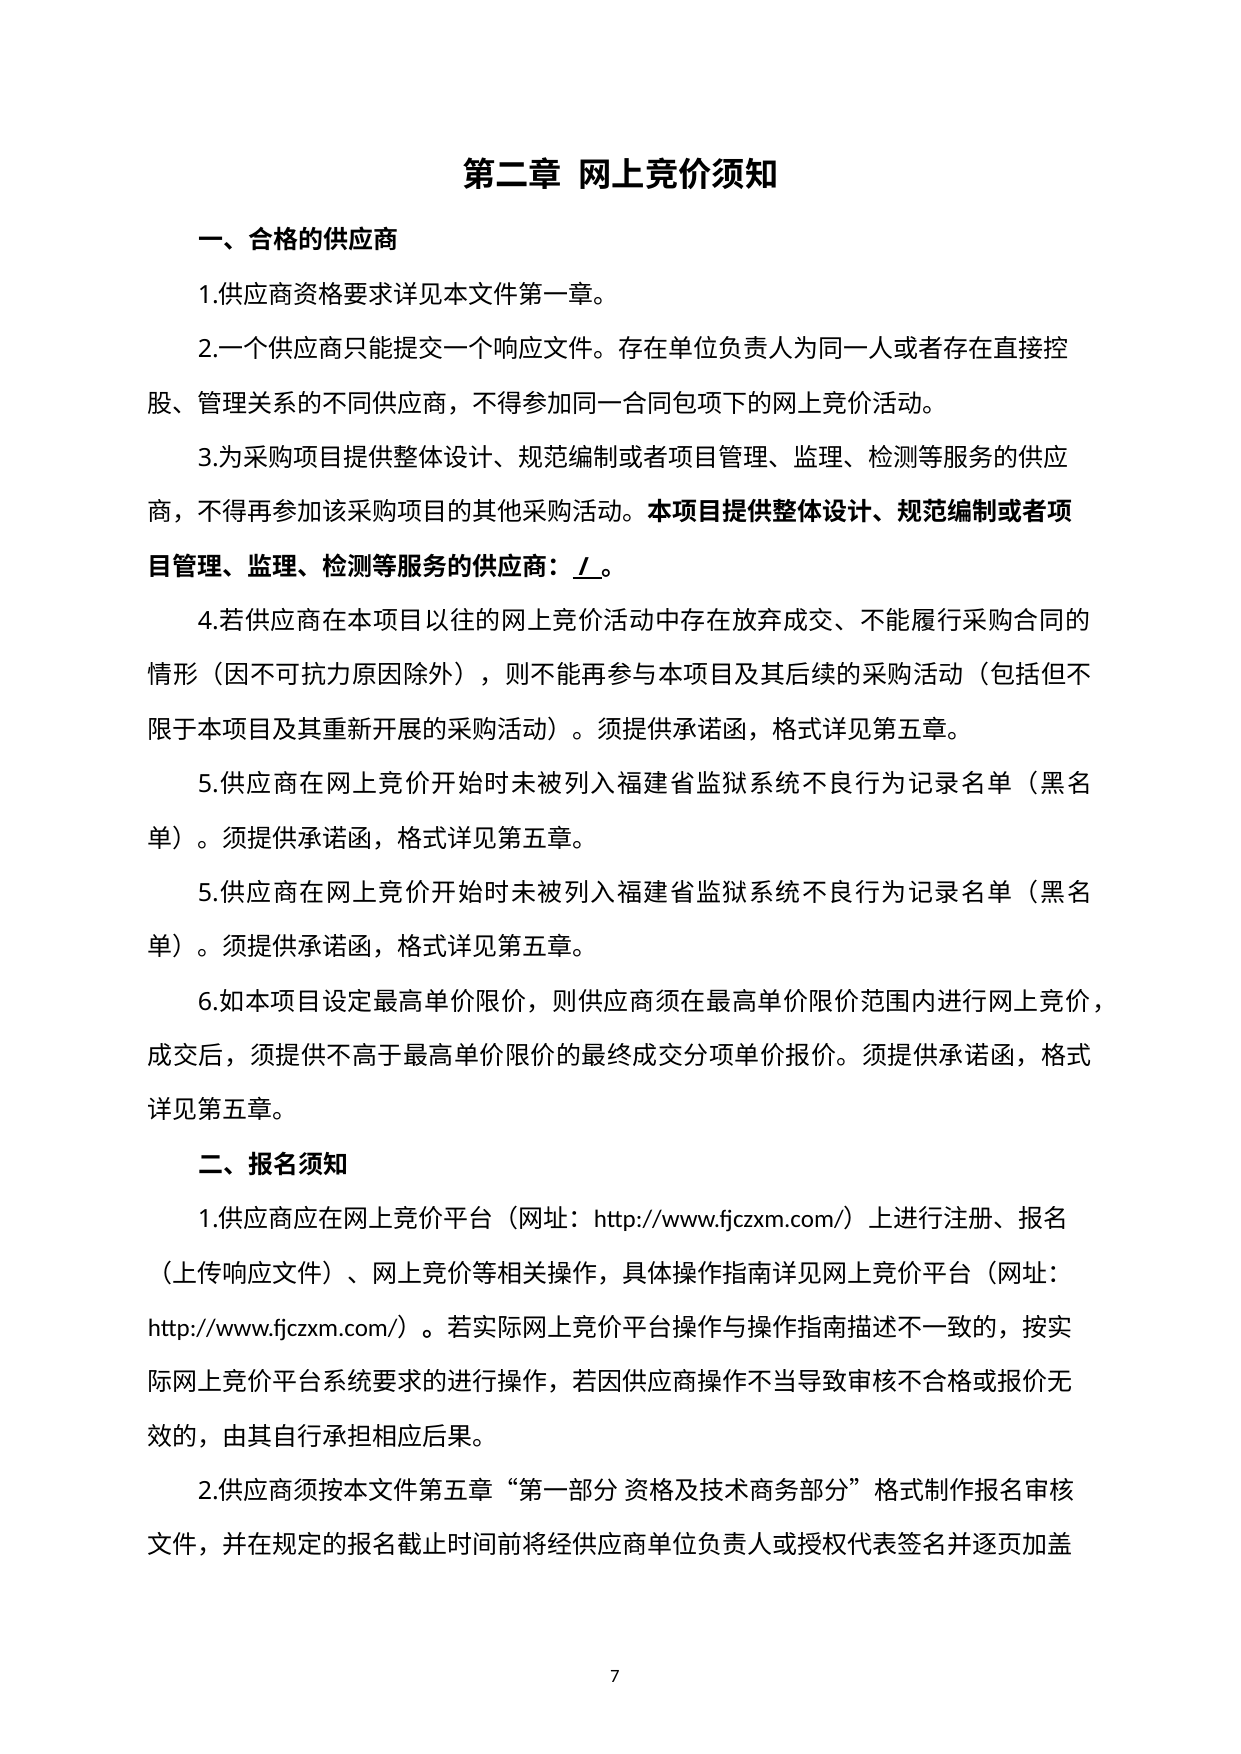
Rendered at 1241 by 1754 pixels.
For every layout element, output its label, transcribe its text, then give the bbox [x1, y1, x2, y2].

text 1.供应商资格要求详见本文件第一章。 [148, 274, 1093, 311]
text 2.一个供应商只能提交一个响应文件。存在单位负责人为同一人或者存在直接控股、管理关系的不同供应商，不得参加同一合同包项下的网上竞价活动。 [148, 329, 1093, 419]
text 1.供应商应在网上竞价平台（网址：http://www.fjczxm.com/）上进行注册、报名（上传响应文件）、网上竞价等相关操作，具体操作指南详见网上竞价平台（网址：http://www.fjczxm.com/）。若实际网上竞价平台操作与操作指南描述不一致的，按实际网上竞价平台系统要求的进行操作，若因供应商操作不当导致审核不合格或报价无效的，由其自行承担相应后果。 [148, 1199, 1093, 1452]
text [148, 1471, 1093, 1561]
text 6.如本项目设定最高单价限价，则供应商须在最高单价限价范围内进行网上竞价，成交后，须提供不高于最高单价限价的最终成交分项单价报价。须提供承诺函，格式详见第五章。 [148, 981, 1093, 1126]
text 4.若供应商在本项目以往的网上竞价活动中存在放弃成交、不能履行采购合同的情形（因不可抗力原因除外），则不能再参与本项目及其后续的采购活动（包括但不限于本项目及其重新开展的采购活动）。须提供承诺函，格式详见第五章。 [148, 601, 1093, 746]
text 5.供应商在网上竞价开始时未被列入福建省监狱系统不良行为记录名单（黑名单）。须提供承诺函，格式详见第五章。 [148, 872, 1093, 963]
text 3.为采购项目提供整体设计、规范编制或者项目管理、监理、检测等服务的供应商，不得再参加该采购项目的其他采购活动。本项目提供整体设计、规范编制或者项目管理、监理、检测等服务的供应商： / 。 [148, 437, 1093, 582]
text 二、报名须知 [148, 1144, 1093, 1181]
text 一、合格的供应商 [148, 220, 1093, 256]
list 网上竞价须知 [148, 148, 1093, 196]
text 5.供应商在网上竞价开始时未被列入福建省监狱系统不良行为记录名单（黑名单）。须提供承诺函，格式详见第五章。 [148, 764, 1093, 854]
